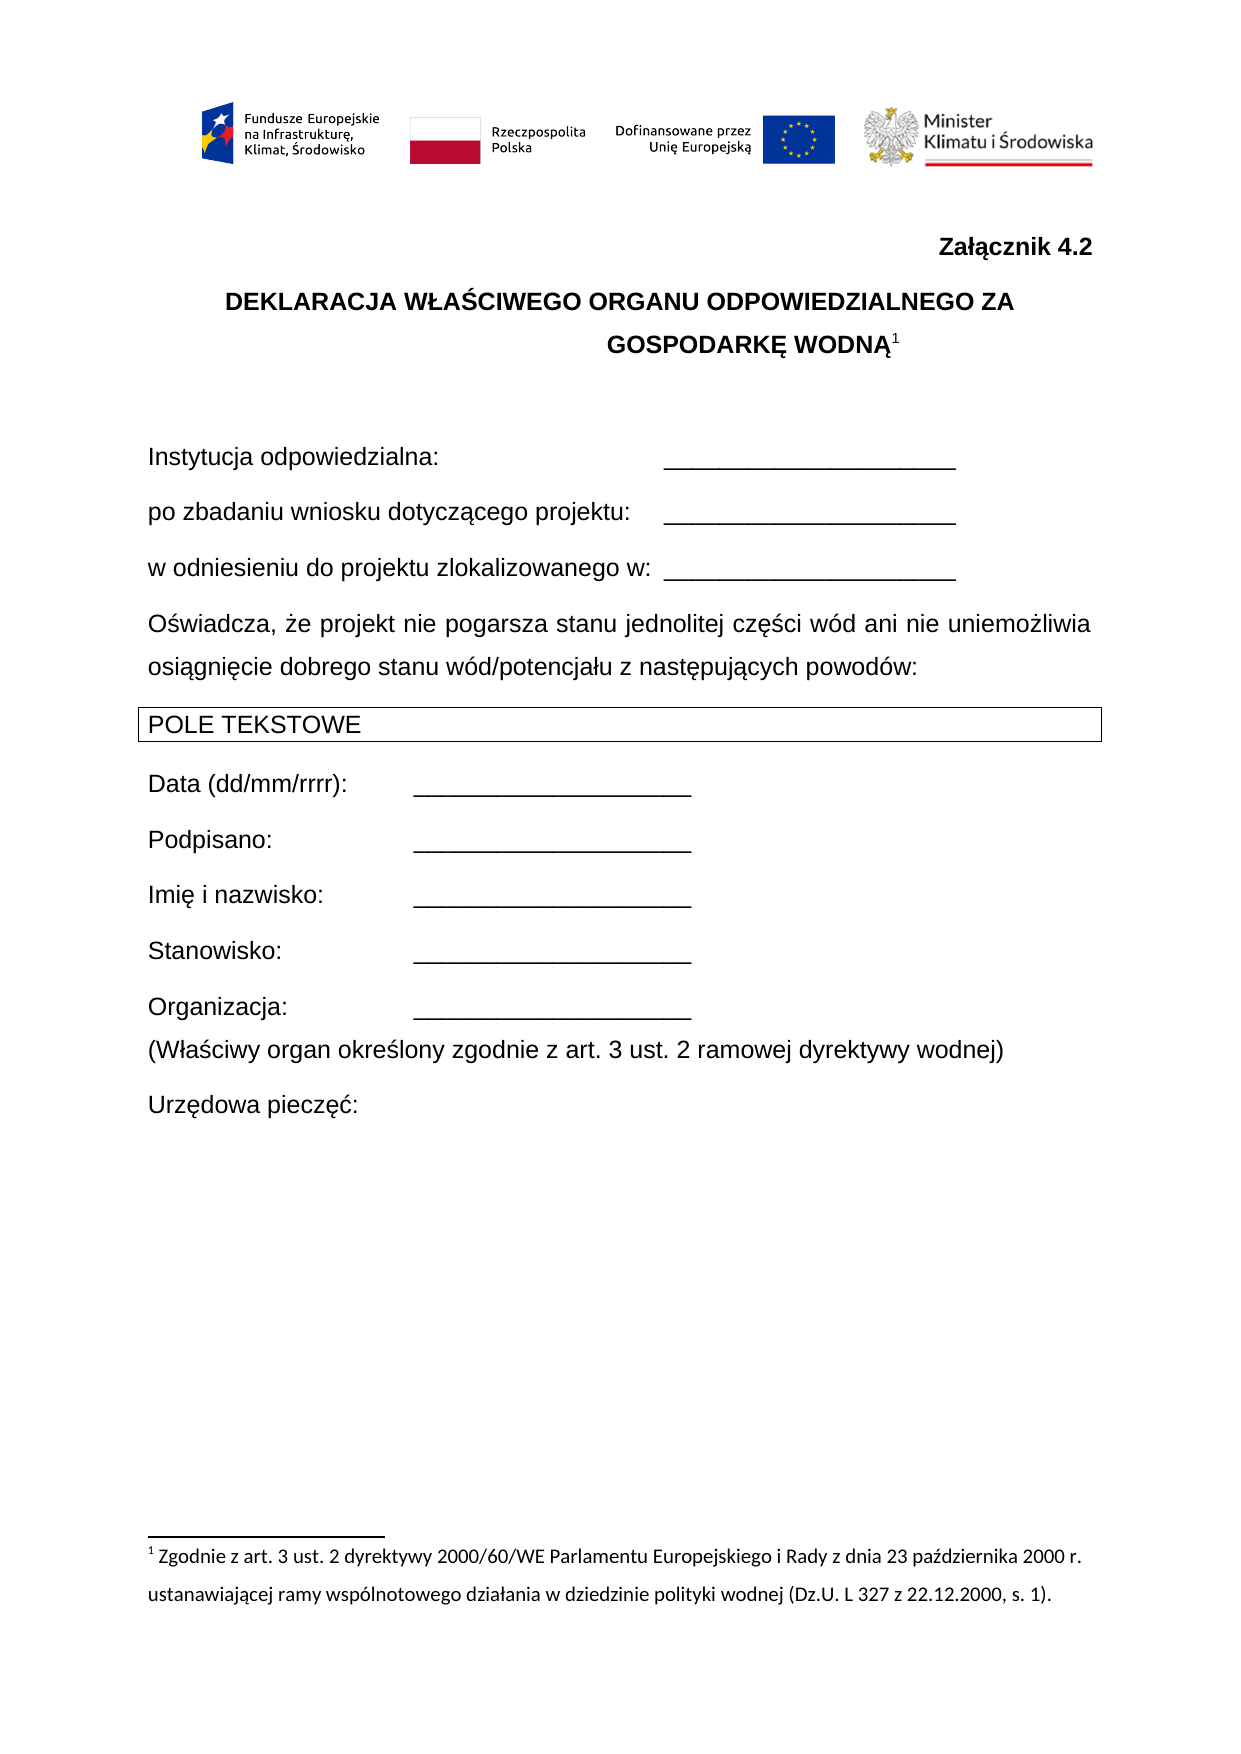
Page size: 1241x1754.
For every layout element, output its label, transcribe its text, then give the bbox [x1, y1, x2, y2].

text po zbadaniu wniosku dotyczącego projektu: _____________________ [148, 497, 1093, 526]
text Instytucja odpowiedzialna: _____________________ [148, 442, 1093, 470]
picture [186, 86, 1107, 180]
text Oświadcza, że projekt nie pogarsza stanu jednolitej części wód ani nie uniemożliwia osiągnięcie dobrego stanu wód/potencjału z następujących powodów: [148, 608, 1093, 680]
text Imię i nazwisko: ____________________ [148, 880, 1093, 909]
text Podpisano: ____________________ [148, 825, 1093, 853]
text POLE TEKSTOWE [139, 708, 1101, 741]
text Organizacja: ____________________ (Właściwy organ określony zgodnie z art. 3 ust. 2 ramowej dyrektywy wodnej) [148, 992, 1093, 1063]
text Załącznik 4.2 [148, 232, 1093, 260]
text Urzędowa pieczęć: [148, 1090, 1093, 1119]
text Stanowisko: ____________________ [148, 936, 1093, 965]
text DEKLARACJA WŁAŚCIWEGO ORGANU ODPOWIEDZIALNEGO ZA GOSPODARKĘ WODNĄ [148, 287, 1093, 359]
text Data (dd/mm/rrrr): ____________________ [148, 769, 1093, 798]
text w odniesieniu do projektu zlokalizowanego w: _____________________ [148, 553, 1093, 582]
